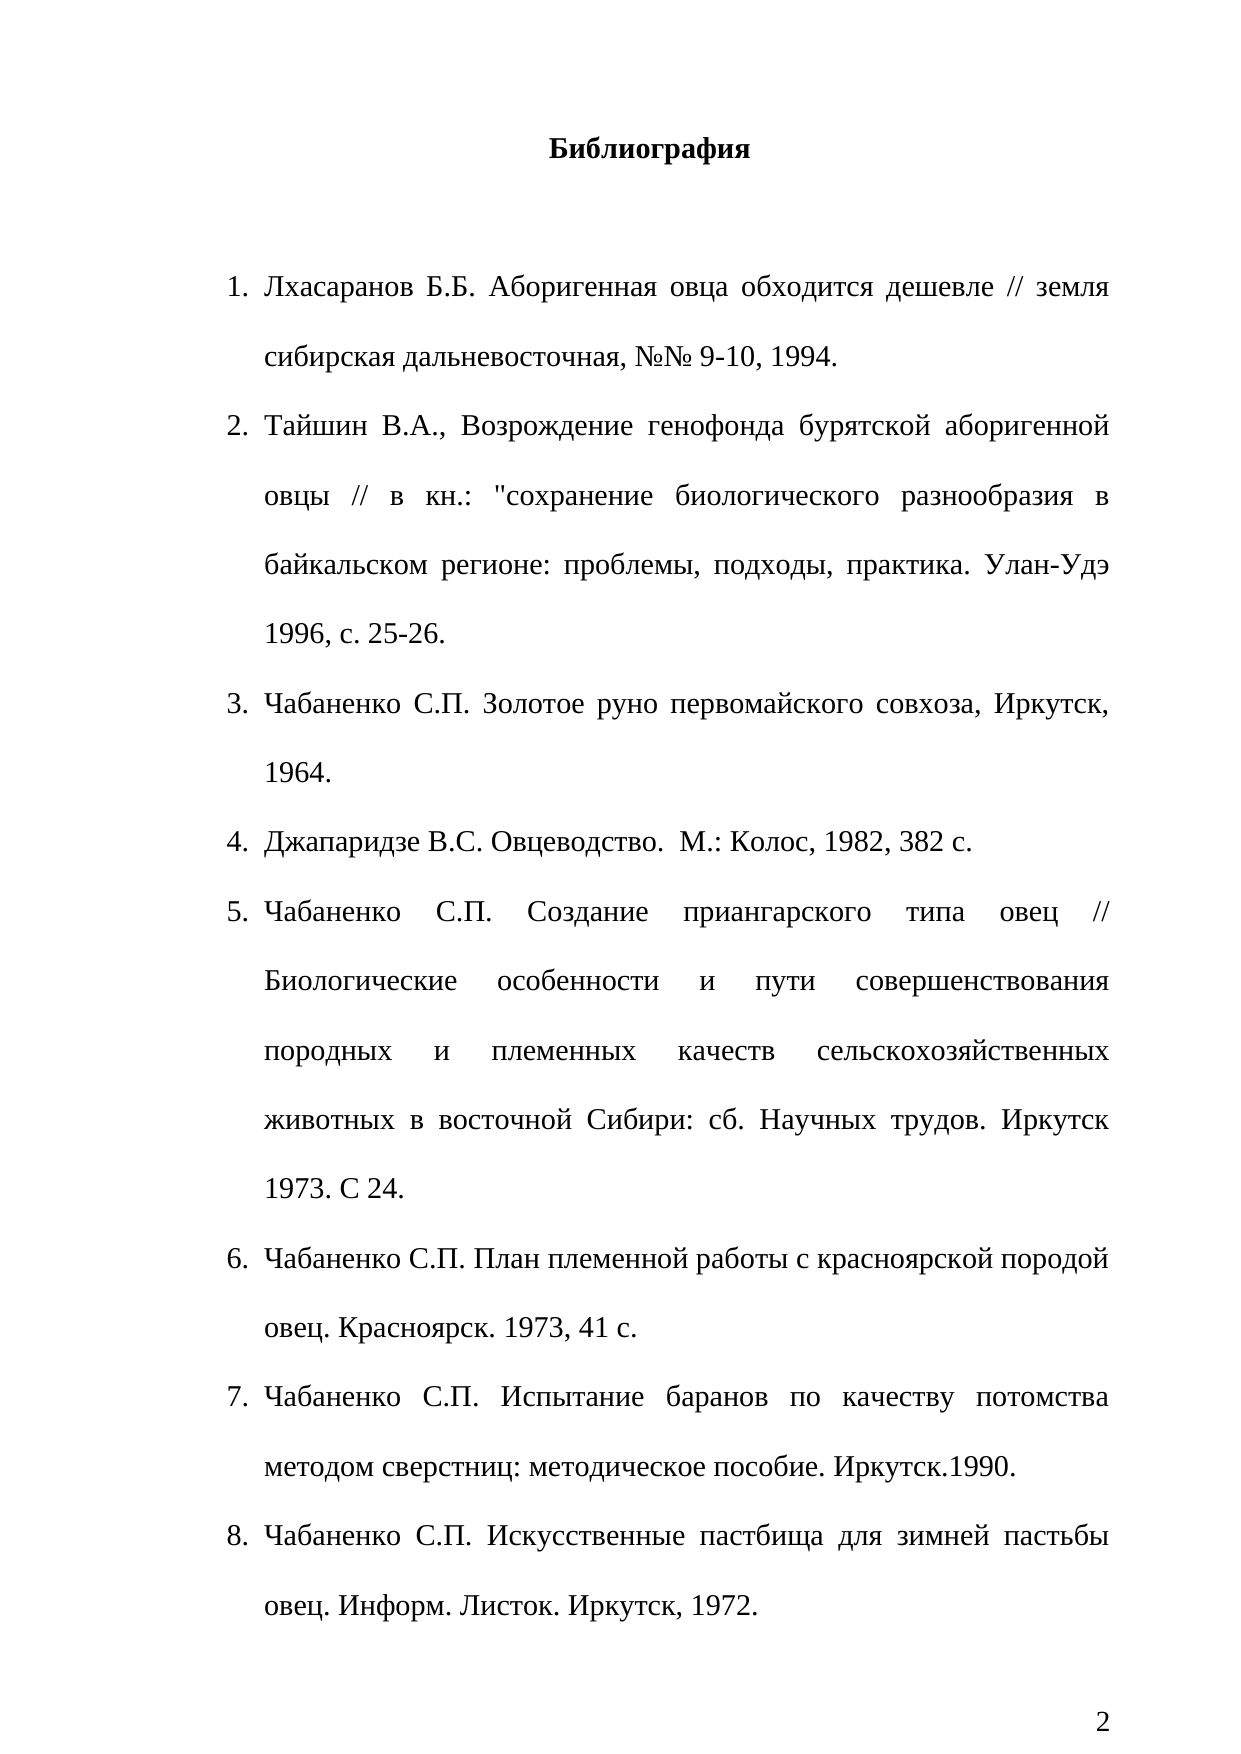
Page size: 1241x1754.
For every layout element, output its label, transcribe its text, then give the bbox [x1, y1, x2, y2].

list Чабаненко С.П. Искусственные пастбища для зимней пастьбы овец. Информ. Листок. Иркутск, 1972. [226, 1517, 1110, 1621]
list Лхасаранов Б.Б. Аборигенная овца обходится дешевле // земля сибирская дальневосточная, №№ 9-10, 1994. [226, 269, 1110, 373]
list Чабаненко С.П. Золотое руно первомайского совхоза, Иркутск, 1964. [226, 685, 1110, 789]
list Чабаненко С.П. Испытание баранов по качеству потомства методом сверстниц: методическое пособие. Иркутск.1990. [226, 1379, 1110, 1483]
text Библиография [189, 130, 1110, 164]
list Чабаненко С.П. Создание приангарского типа овец // Биологические особенности и пути совершенствования породных и племенных качеств сельскохозяйственных животных в восточной Сибири: сб. Научных трудов. Иркутск 1973. С 24. [226, 893, 1110, 1205]
list Джапаридзе В.С. Овцеводство. М.: Колос, 1982, 382 с. [226, 824, 1110, 858]
list Тайшин В.А., Возрождение генофонда бурятской аборигенной овцы // в кн.: "сохранение биологического разнообразия в байкальском регионе: проблемы, подходы, практика. Улан-Удэ 1996, с. 25-26. [226, 407, 1110, 650]
list Чабаненко С.П. План племенной работы с красноярской породой овец. Красноярск. 1973, 41 с. [226, 1240, 1110, 1344]
